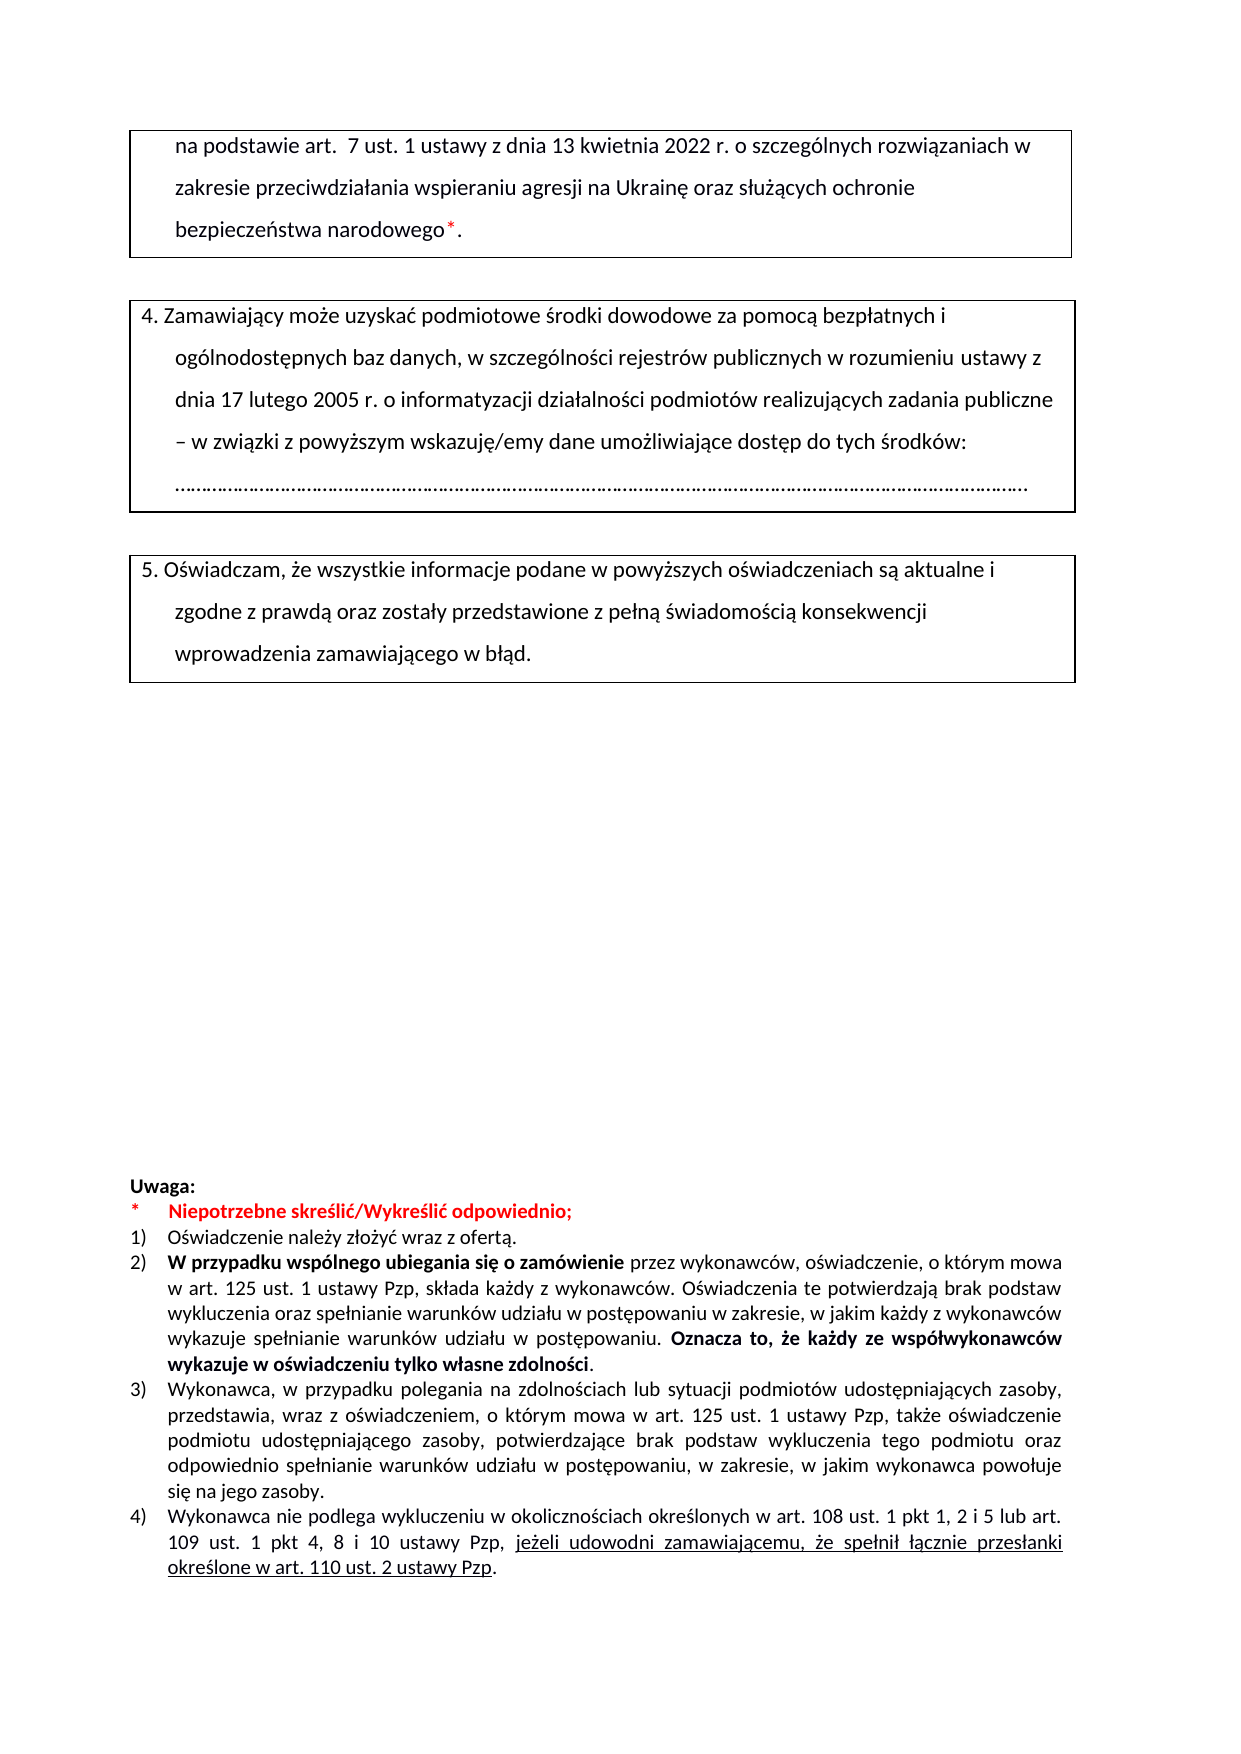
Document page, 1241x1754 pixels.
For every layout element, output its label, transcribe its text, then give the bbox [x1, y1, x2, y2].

list Wykonawca, w przypadku polegania na zdolnościach lub sytuacji podmiotów udostępniających zasoby, przedstawia, wraz z oświadczeniem, o którym mowa w art. 125 ust. 1 ustawy Pzp, także oświadczenie podmiotu udostępniającego zasoby, potwierdzające brak podstaw wykluczenia tego podmiotu oraz odpowiednio spełnianie warunków udziału w postępowaniu, w zakresie, w jakim wykonawca powołuje się na jego zasoby. [130, 1376, 1063, 1503]
list Wykonawca nie podlega wykluczeniu w okolicznościach określonych w art. 108 ust. 1 pkt 1, 2 i 5 lub art. 109 ust. 1 pkt 4, 8 i 10 ustawy Pzp, jeżeli udowodni zamawiającemu, że spełnił łącznie przesłanki określone w art. 110 ust. 2 ustawy Pzp. [130, 1503, 1063, 1580]
table_header 5. Oświadczam, że wszystkie informacje podane w powyższych oświadczeniach są aktualne i zgodne z prawdą oraz zostały przedstawione z pełną świadomością konsekwencji wprowadzenia zamawiającego w błąd. [131, 556, 1074, 682]
text Uwaga: [130, 1173, 1063, 1198]
list Oświadczenie należy złożyć wraz z ofertą. [130, 1224, 1063, 1249]
text * Niepotrzebne skreślić/Wykreślić odpowiednio; [130, 1198, 1063, 1224]
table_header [131, 131, 1071, 257]
table_header 4. Zamawiający może uzyskać podmiotowe środki dowodowe za pomocą bezpłatnych i ogólnodostępnych baz danych, w szczególności rejestrów publicznych w rozumieniu ustawy z dnia 17 lutego 2005 r. o informatyzacji działalności podmiotów realizujących zadania publiczne – w związki z powyższym wskazuję/emy dane umożliwiające dostęp do tych środków: ……………………………………………………………………………………………………………………………………………… [131, 301, 1074, 511]
list W przypadku wspólnego ubiegania się o zamówienie przez wykonawców, oświadczenie, o którym mowa w art. 125 ust. 1 ustawy Pzp, składa każdy z wykonawców. Oświadczenia te potwierdzają brak podstaw wykluczenia oraz spełnianie warunków udziału w postępowaniu w zakresie, w jakim każdy z wykonawców wykazuje spełnianie warunków udziału w postępowaniu. Oznacza to, że każdy ze współwykonawców wykazuje w oświadczeniu tylko własne zdolności. [130, 1249, 1063, 1376]
